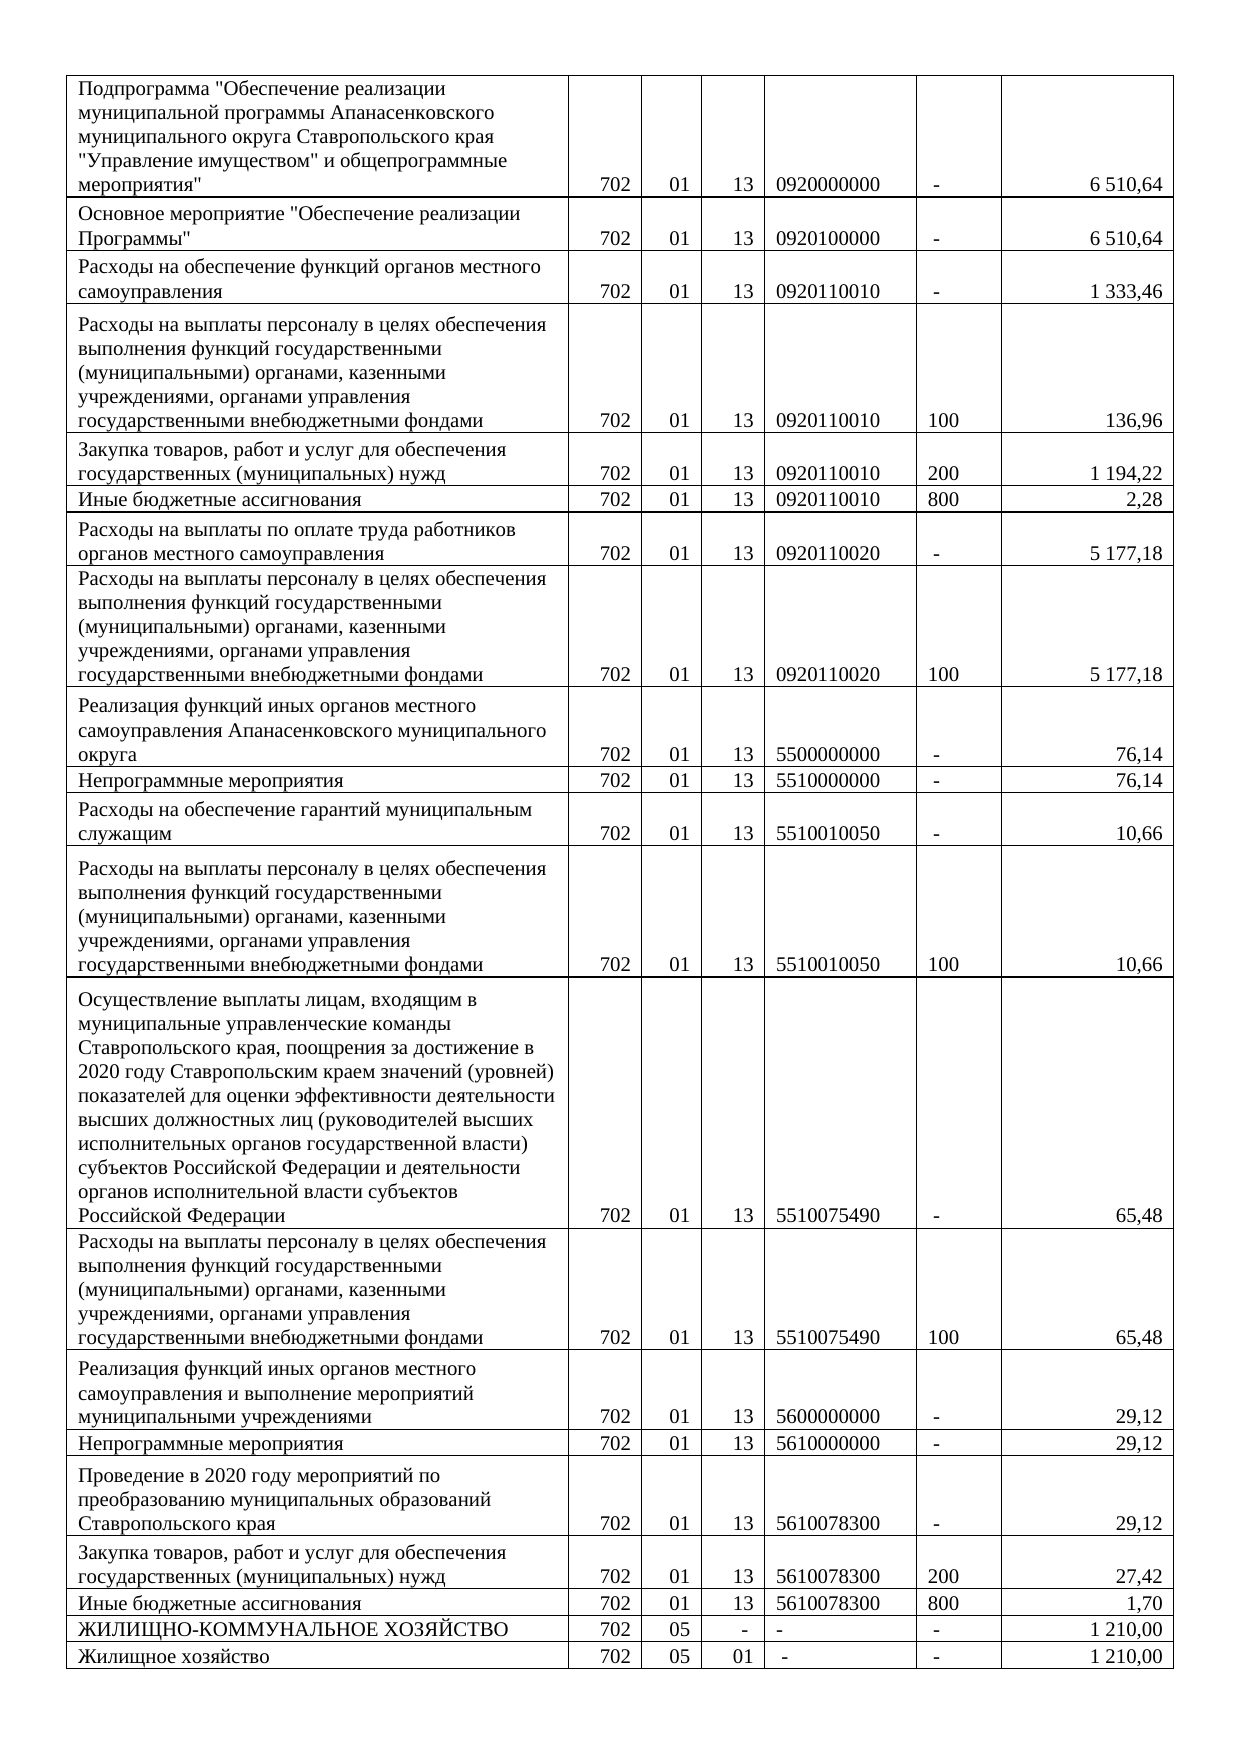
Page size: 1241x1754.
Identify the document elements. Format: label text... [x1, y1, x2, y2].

table_cell 1 333,46 [1002, 251, 1173, 303]
table_cell 29,12 [1002, 1456, 1173, 1535]
table_cell 13 [702, 76, 764, 196]
table_cell 200 [917, 1536, 1001, 1588]
table_cell 5510000000 [765, 767, 916, 792]
table_cell Жилищное хозяйство [67, 1642, 568, 1668]
table_cell 702 [569, 486, 641, 511]
table_cell 5610078300 [765, 1536, 916, 1588]
table_cell 13 [702, 793, 764, 845]
table_cell Закупка товаров, работ и услуг для обеспечения государственных (муниципальных) нужд [67, 1536, 568, 1588]
table_cell 1 210,00 [1002, 1616, 1173, 1641]
table_cell 01 [642, 1430, 701, 1455]
table_cell 5510075490 [765, 1229, 916, 1349]
table_cell 702 [569, 793, 641, 845]
table_cell 5510075490 [765, 978, 916, 1227]
table_cell 29,12 [1002, 1350, 1173, 1428]
table_cell 0920100000 [765, 198, 916, 249]
table_cell 5500000000 [765, 687, 916, 766]
table_cell 702 [569, 1589, 641, 1614]
table_cell 0920110010 [765, 486, 916, 511]
table_cell 5510010050 [765, 846, 916, 976]
table_cell Непрограммные мероприятия [67, 767, 568, 792]
table_cell 13 [702, 1350, 764, 1428]
table_cell 5 177,18 [1002, 513, 1173, 564]
table_cell 6 510,64 [1002, 76, 1173, 196]
table_cell 05 [642, 1616, 701, 1641]
table_cell 13 [702, 978, 764, 1227]
table_cell Подпрограмма "Обеспечение реализации муниципальной программы Апанасенковского муниципального округа Ставропольского края "Управление имуществом" и общепрограммные мероприятия" [67, 76, 568, 196]
table_cell 13 [702, 846, 764, 976]
table_cell 702 [569, 198, 641, 249]
table_cell 702 [569, 304, 641, 432]
table_cell 27,42 [1002, 1536, 1173, 1588]
table_cell 702 [569, 978, 641, 1227]
table_cell - [917, 198, 1001, 249]
table_cell - [917, 1430, 1001, 1455]
table_cell - [917, 1642, 1001, 1668]
table_cell - [917, 251, 1001, 303]
table_cell 5600000000 [765, 1350, 916, 1428]
table_cell 01 [642, 1456, 701, 1535]
table_cell 100 [917, 304, 1001, 432]
table_cell - [917, 793, 1001, 845]
table_cell 702 [569, 433, 641, 485]
table_cell ЖИЛИЩНО-КОММУНАЛЬНОЕ ХОЗЯЙСТВО [67, 1616, 568, 1641]
table_cell 01 [642, 486, 701, 511]
table_cell 05 [642, 1642, 701, 1668]
table_cell 136,96 [1002, 304, 1173, 432]
table_cell 702 [569, 513, 641, 564]
table_cell Иные бюджетные ассигнования [67, 486, 568, 511]
table_cell 800 [917, 1589, 1001, 1614]
table_cell 13 [702, 304, 764, 432]
table_cell 0920110010 [765, 304, 916, 432]
table_cell 13 [702, 198, 764, 249]
table_cell Закупка товаров, работ и услуг для обеспечения государственных (муниципальных) нужд [67, 433, 568, 485]
table_cell 01 [642, 687, 701, 766]
table_cell 01 [642, 251, 701, 303]
table_cell 01 [702, 1642, 764, 1668]
table_cell 1,70 [1002, 1589, 1173, 1614]
table_cell 01 [642, 433, 701, 485]
table_cell 5610078300 [765, 1456, 916, 1535]
table_cell 0920000000 [765, 76, 916, 196]
table_cell Непрограммные мероприятия [67, 1430, 568, 1455]
table_cell 65,48 [1002, 978, 1173, 1227]
table_cell Расходы на выплаты персоналу в целях обеспечения выполнения функций государственными (муниципальными) органами, казенными учреждениями, органами управления государственными внебюджетными фондами [67, 846, 568, 976]
table_cell 800 [917, 486, 1001, 511]
table_cell 100 [917, 1229, 1001, 1349]
table_cell 702 [569, 767, 641, 792]
table_cell - [917, 76, 1001, 196]
table_cell 13 [702, 486, 764, 511]
table_cell 702 [569, 1229, 641, 1349]
table_cell Расходы на выплаты по оплате труда работников органов местного самоуправления [67, 513, 568, 564]
table_cell Основное мероприятие "Обеспечение реализации Программы" [67, 198, 568, 249]
table_cell Иные бюджетные ассигнования [67, 1589, 568, 1614]
table_cell 13 [702, 433, 764, 485]
table_cell - [917, 687, 1001, 766]
table_cell 0920110020 [765, 566, 916, 686]
table_cell 702 [569, 251, 641, 303]
table_cell 01 [642, 1536, 701, 1588]
table_cell 13 [702, 1456, 764, 1535]
table_cell 0920110020 [765, 513, 916, 564]
table_cell 1 194,22 [1002, 433, 1173, 485]
table_cell 10,66 [1002, 793, 1173, 845]
table_cell 01 [642, 76, 701, 196]
table_cell 76,14 [1002, 767, 1173, 792]
table_cell 702 [569, 687, 641, 766]
table_cell 702 [569, 76, 641, 196]
table_cell 76,14 [1002, 687, 1173, 766]
table_cell 01 [642, 767, 701, 792]
table_cell 01 [642, 846, 701, 976]
table_cell - [917, 767, 1001, 792]
table_cell Осуществление выплаты лицам, входящим в муниципальные управленческие команды Ставропольского края, поощрения за достижение в 2020 году Ставропольским краем значений (уровней) показателей для оценки эффективности деятельности высших должностных лиц (руководителей высших исполнительных органов государственной власти) субъектов Российской Федерации и деятельности органов исполнительной власти субъектов Российской Федерации [67, 978, 568, 1227]
table_cell 0920110010 [765, 251, 916, 303]
table_cell Проведение в 2020 году мероприятий по преобразованию муниципальных образований Ставропольского края [67, 1456, 568, 1535]
table_cell - [917, 1350, 1001, 1428]
table_cell 702 [569, 846, 641, 976]
table_cell 0920110010 [765, 433, 916, 485]
table_cell 13 [702, 1229, 764, 1349]
table_cell Расходы на выплаты персоналу в целях обеспечения выполнения функций государственными (муниципальными) органами, казенными учреждениями, органами управления государственными внебюджетными фондами [67, 1229, 568, 1349]
table_cell 10,66 [1002, 846, 1173, 976]
table_cell 702 [569, 1536, 641, 1588]
table_cell - [765, 1616, 916, 1641]
table_cell 01 [642, 304, 701, 432]
table_cell 5510010050 [765, 793, 916, 845]
table_cell 5610000000 [765, 1430, 916, 1455]
table_cell 2,28 [1002, 486, 1173, 511]
table_cell Расходы на выплаты персоналу в целях обеспечения выполнения функций государственными (муниципальными) органами, казенными учреждениями, органами управления государственными внебюджетными фондами [67, 566, 568, 686]
table_cell 1 210,00 [1002, 1642, 1173, 1668]
table_cell 01 [642, 1350, 701, 1428]
table_cell 5 177,18 [1002, 566, 1173, 686]
table_cell 13 [702, 1589, 764, 1614]
table_cell Расходы на обеспечение функций органов местного самоуправления [67, 251, 568, 303]
table_cell 100 [917, 566, 1001, 686]
table_cell 702 [569, 1616, 641, 1641]
table_cell Реализация функций иных органов местного самоуправления и выполнение мероприятий муниципальными учреждениями [67, 1350, 568, 1428]
table_cell - [765, 1642, 916, 1668]
table_cell Реализация функций иных органов местного самоуправления Апанасенковского муниципального округа [67, 687, 568, 766]
table_cell 702 [569, 1456, 641, 1535]
table_cell 01 [642, 1229, 701, 1349]
table_cell 200 [917, 433, 1001, 485]
table_cell 702 [569, 1430, 641, 1455]
table_cell Расходы на обеспечение гарантий муниципальным служащим [67, 793, 568, 845]
table_cell 5610078300 [765, 1589, 916, 1614]
table_cell 13 [702, 687, 764, 766]
table_cell 01 [642, 793, 701, 845]
table_cell 01 [642, 513, 701, 564]
table_cell - [917, 978, 1001, 1227]
table_cell 702 [569, 1642, 641, 1668]
table_cell - [917, 513, 1001, 564]
table_cell 702 [569, 1350, 641, 1428]
table_cell 13 [702, 767, 764, 792]
table_cell 13 [702, 1430, 764, 1455]
table_cell 29,12 [1002, 1430, 1173, 1455]
table_cell 702 [569, 566, 641, 686]
table_cell 13 [702, 513, 764, 564]
table_cell 01 [642, 978, 701, 1227]
table_cell Расходы на выплаты персоналу в целях обеспечения выполнения функций государственными (муниципальными) органами, казенными учреждениями, органами управления государственными внебюджетными фондами [67, 304, 568, 432]
table_cell - [917, 1456, 1001, 1535]
table_cell 13 [702, 251, 764, 303]
table_cell 01 [642, 198, 701, 249]
table_cell 65,48 [1002, 1229, 1173, 1349]
table_cell 13 [702, 566, 764, 686]
table_cell 01 [642, 1589, 701, 1614]
table_cell 100 [917, 846, 1001, 976]
table_cell 01 [642, 566, 701, 686]
table_cell 13 [702, 1536, 764, 1588]
table_cell 6 510,64 [1002, 198, 1173, 249]
table_cell - [917, 1616, 1001, 1641]
table_cell - [702, 1616, 764, 1641]
